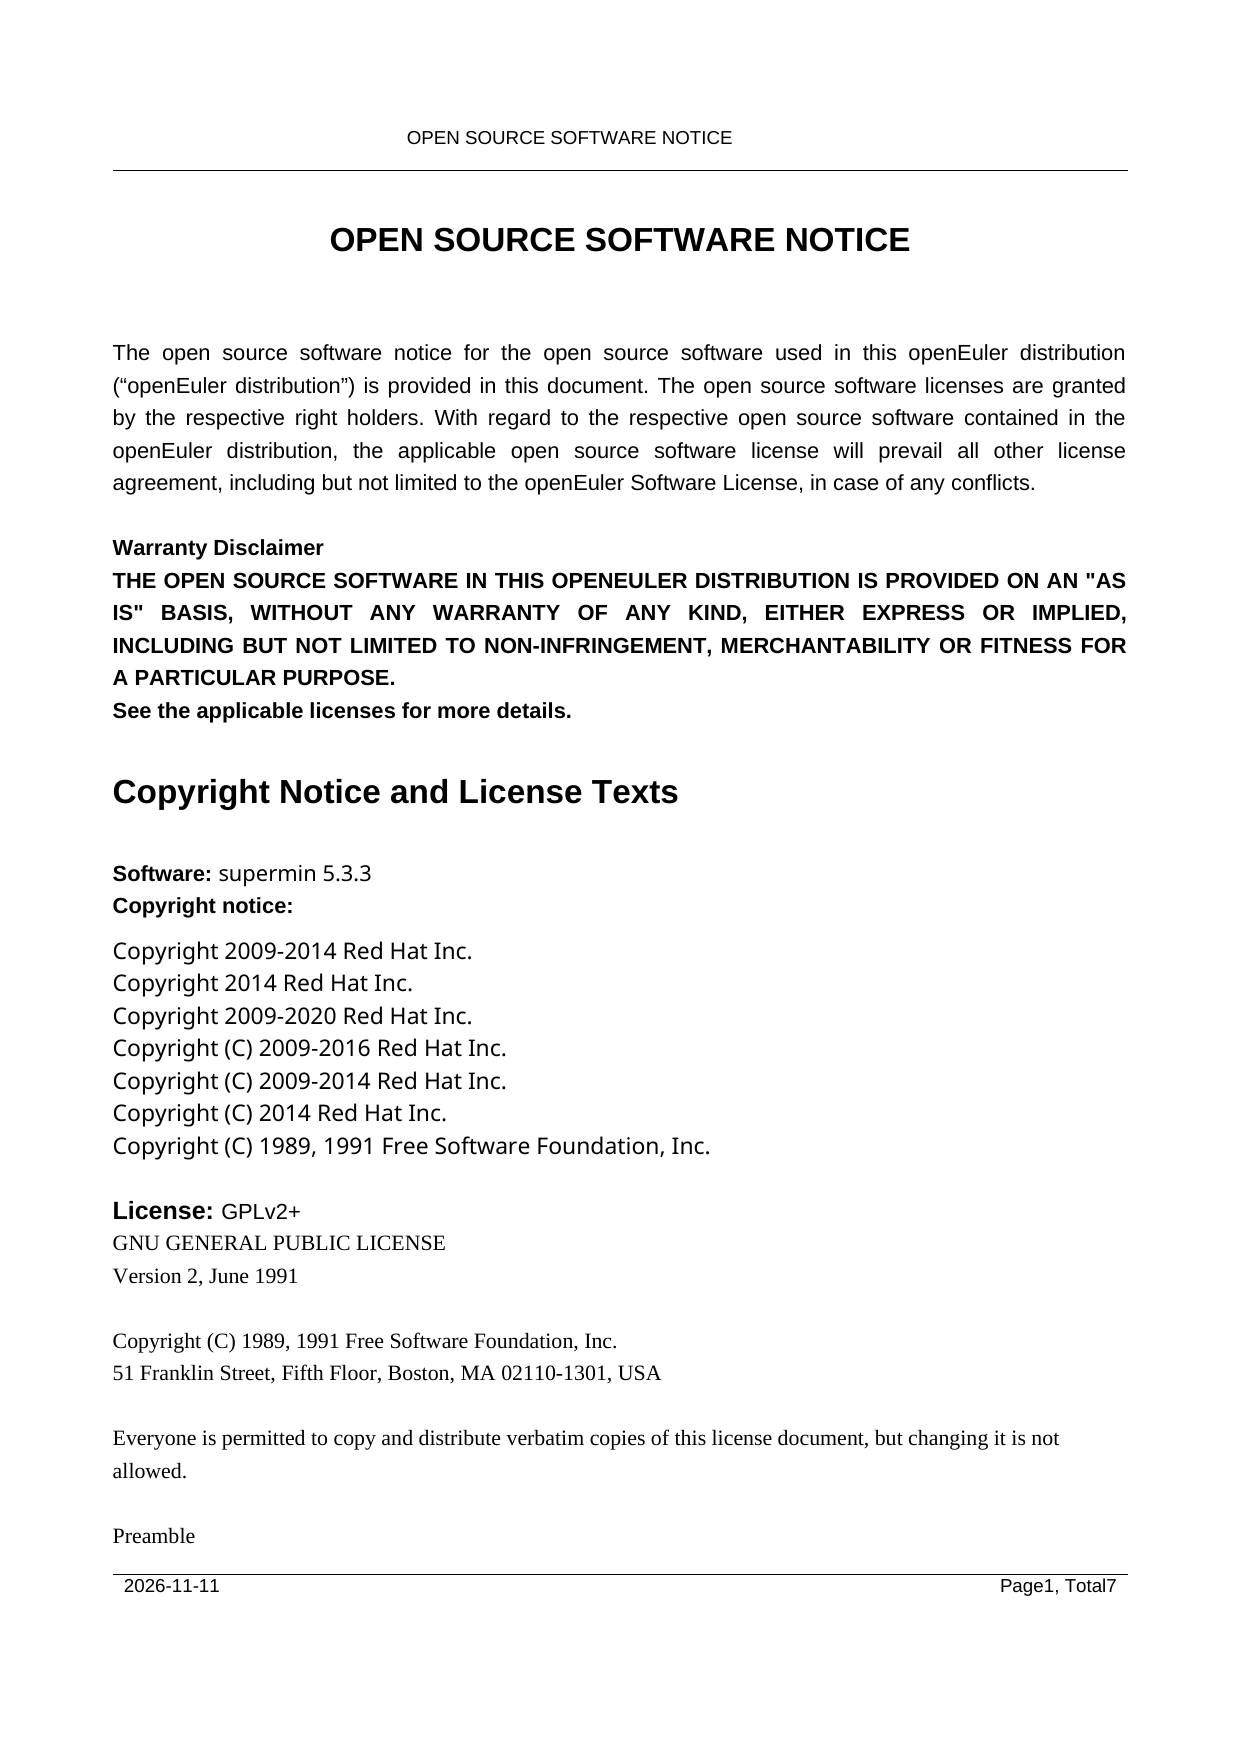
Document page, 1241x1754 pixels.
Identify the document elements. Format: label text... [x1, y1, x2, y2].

title Software: supermin 5.3.3 [112, 856, 1128, 889]
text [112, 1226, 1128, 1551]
text The open source software notice for the open source software used in this openEuler distribution (“openEuler distribution”) is provided in this document. The open source software licenses are granted by the respective right holders. With regard to the respective open source software contained in the openEuler distribution, the applicable open source software license will prevail all other license agreement, including but not limited to the openEuler Software License, in case of any conflicts. [112, 336, 1128, 499]
text Copyright Notice and License Texts [112, 759, 1128, 824]
text THE OPEN SOURCE SOFTWARE IN THIS OPENEULER DISTRIBUTION IS PROVIDED ON AN "AS IS" BASIS, WITHOUT ANY WARRANTY OF ANY KIND, EITHER EXPRESS OR IMPLIED, INCLUDING BUT NOT LIMITED TO NON-INFRINGEMENT, MERCHANTABILITY OR FITNESS FOR A PARTICULAR PURPOSE. See the applicable licenses for more details. [112, 564, 1128, 726]
text Copyright notice: [112, 889, 1128, 921]
text Warranty Disclaimer [112, 531, 1128, 564]
text License: GPLv2+ [112, 1194, 1128, 1226]
text OPEN SOURCE SOFTWARE NOTICE [112, 206, 1128, 271]
text Copyright 2009-2014 Red Hat Inc. Copyright 2014 Red Hat Inc. Copyright 2009-2020 Red Hat Inc. Copyright (C) 2009-2016 Red Hat Inc. Copyright (C) 2009-2014 Red Hat Inc. Copyright (C) 2014 Red Hat Inc. Copyright (C) 1989, 1991 Free Software Foundation, Inc. [112, 934, 1128, 1194]
